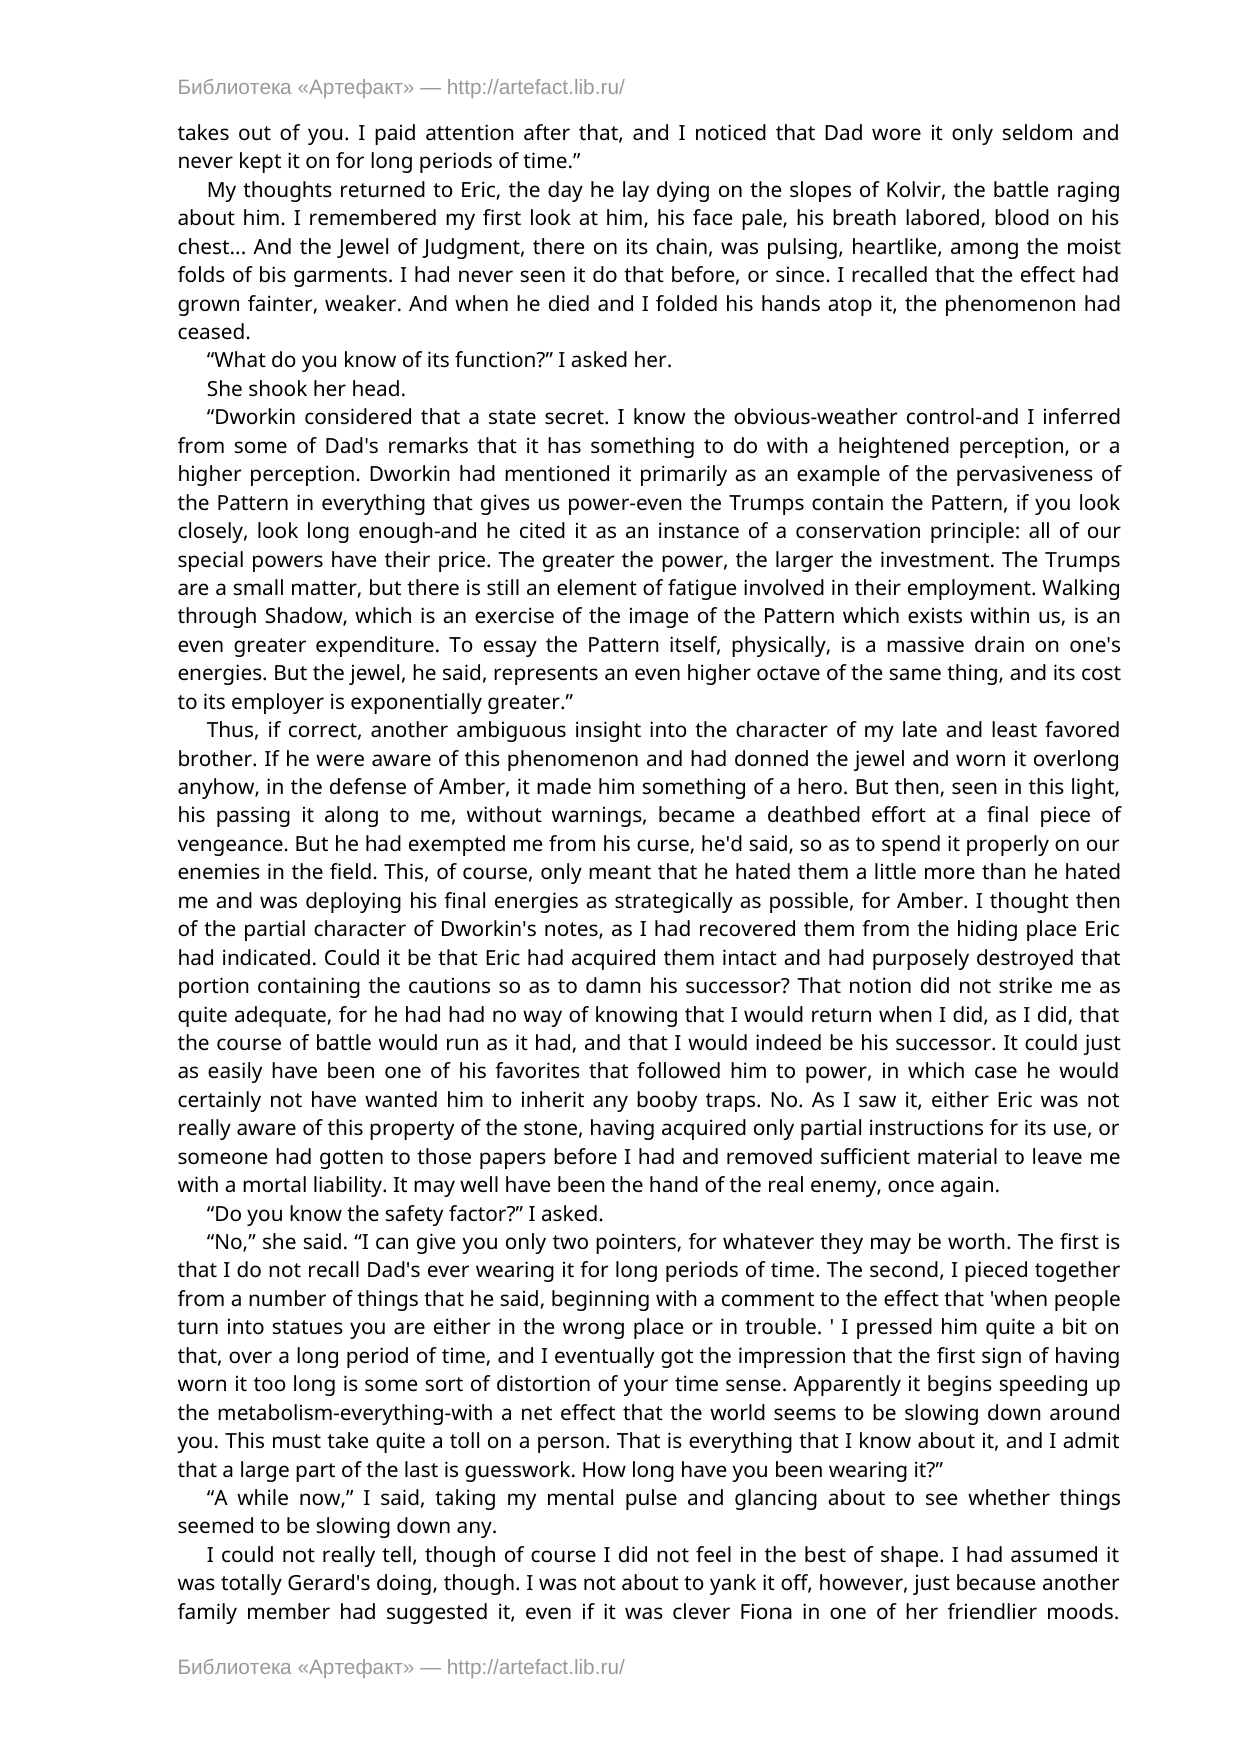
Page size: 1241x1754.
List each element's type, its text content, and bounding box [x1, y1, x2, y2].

text She shook her head. [177, 374, 1122, 402]
text My thoughts returned to Eric, the day he lay dying on the slopes of Kolvir, the battle raging about him. I remembered my first look at him, his face pale, his breath labored, blood on his chest... And the Jewel of Judgment, there on its chain, was pulsing, heartlike, among the moist folds of bis garments. I had never seen it do that before, or since. I recalled that the effect had grown fainter, weaker. And when he died and I folded his hands atop it, the phenomenon had ceased. [177, 175, 1122, 346]
text Thus, if correct, another ambiguous insight into the character of my late and least favored brother. If he were aware of this phenomenon and had donned the jewel and worn it overlong anyhow, in the defense of Amber, it made him something of a hero. But then, seen in this light, his passing it along to me, without warnings, became a deathbed effort at a final piece of vengeance. But he had exempted me from his curse, he'd said, so as to spend it properly on our enemies in the field. This, of course, only meant that he hated them a little more than he hated me and was deploying his final energies as strategically as possible, for Amber. I thought then of the partial character of Dworkin's notes, as I had recovered them from the hiding place Eric had indicated. Could it be that Eric had acquired them intact and had purposely destroyed that portion containing the cautions so as to damn his successor? That notion did not strike me as quite adequate, for he had had no way of knowing that I would return when I did, as I did, that the course of battle would run as it had, and that I would indeed be his successor. It could just as easily have been one of his favorites that followed him to power, in which case he would certainly not have wanted him to inherit any booby traps. No. As I saw it, either Eric was not really aware of this property of the stone, having acquired only partial instructions for its use, or someone had gotten to those papers before I had and removed sufficient material to leave me with a mortal liability. It may well have been the hand of the real enemy, once again. [177, 715, 1122, 1199]
text “Dworkin considered that a state secret. I know the obvious-weather control-and I inferred from some of Dad's remarks that it has something to do with a heightened perception, or a higher perception. Dworkin had mentioned it primarily as an example of the pervasiveness of the Pattern in everything that gives us power-even the Trumps contain the Pattern, if you look closely, look long enough-and he cited it as an instance of a conservation principle: all of our special powers have their price. The greater the power, the larger the investment. The Trumps are a small matter, but there is still an element of fatigue involved in their employment. Walking through Shadow, which is an exercise of the image of the Pattern which exists within us, is an even greater expenditure. To essay the Pattern itself, physically, is a massive drain on one's energies. But the jewel, he said, represents an even higher octave of the same thing, and its cost to its employer is exponentially greater.” [177, 402, 1122, 715]
text “What do you know of its function?” I asked her. [177, 346, 1122, 374]
text “Do you know the safety factor?” I asked. [177, 1199, 1122, 1227]
text “No,” she said. “I can give you only two pointers, for whatever they may be worth. The first is that I do not recall Dad's ever wearing it for long periods of time. The second, I pieced together from a number of things that he said, beginning with a comment to the effect that 'when people turn into statues you are either in the wrong place or in trouble. ' I pressed him quite a bit on that, over a long period of time, and I eventually got the impression that the first sign of having worn it too long is some sort of distortion of your time sense. Apparently it begins speeding up the metabolism-everything-with a net effect that the world seems to be slowing down around you. This must take quite a toll on a person. That is everything that I know about it, and I admit that a large part of the last is guesswork. How long have you been wearing it?” [177, 1227, 1122, 1483]
text “A while now,” I said, taking my mental pulse and glancing about to see whether things seemed to be slowing down any. [177, 1483, 1122, 1540]
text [177, 118, 1122, 175]
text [177, 1540, 1122, 1625]
